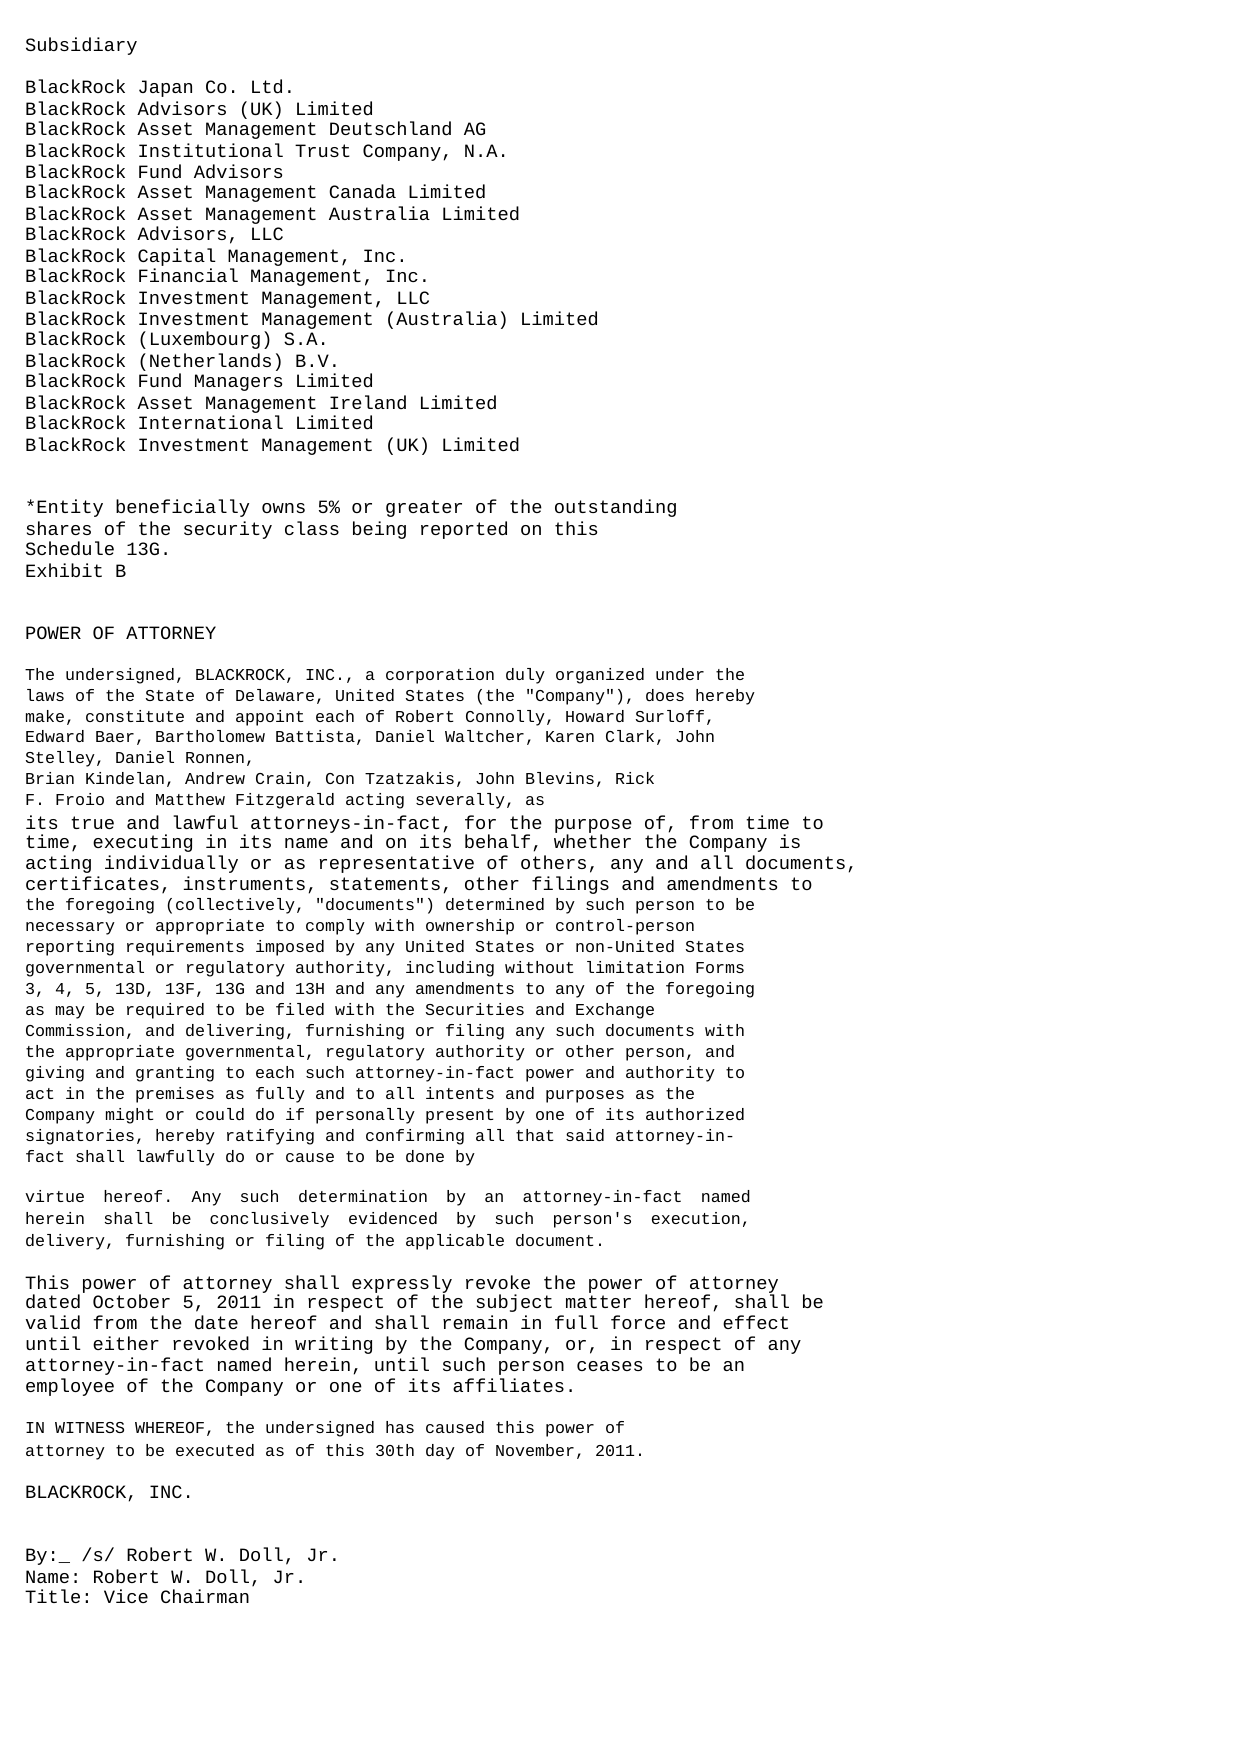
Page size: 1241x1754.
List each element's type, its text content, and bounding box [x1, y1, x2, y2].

text This power of attorney shall expressly revoke the power of attorney dated October 5, 2011 in respect of the subject matter hereof, shall be valid from the date hereof and shall remain in full force and effect until either revoked in writing by the Company, or, in respect of any attorney-in-fact named herein, until such person ceases to be an employee of the Company or one of its affiliates. [25, 1273, 838, 1398]
text BlackRock Fund Advisors [25, 162, 1090, 183]
text BlackRock Institutional Trust Company, N.A. [25, 141, 1090, 162]
text BlackRock Asset Management Australia Limited [25, 204, 1090, 224]
text Title: Vice Chairman [25, 1588, 1090, 1609]
text BlackRock Asset Management Canada Limited [25, 183, 1090, 204]
text BLACKROCK, INC. [25, 1482, 1090, 1504]
text BlackRock Capital Management, Inc. [25, 246, 1090, 267]
text BlackRock Investment Management (Australia) Limited [25, 308, 1090, 329]
text BlackRock Fund Managers Limited [25, 371, 1090, 393]
text its true and lawful attorneys-in-fact, for the purpose of, from time to time, executing in its name and on its behalf, whether the Company is acting individually or as representative of others, any and all documents, certificates, instruments, statements, other filings and amendments to [25, 812, 872, 896]
text BlackRock Asset Management Ireland Limited [25, 393, 1090, 413]
text virtue hereof. Any such determination by an attorney-in-fact named herein shall be conclusively evidenced by such person's execution, delivery, furnishing or filing of the applicable document. [25, 1189, 751, 1251]
text BlackRock Advisors (UK) Limited [25, 99, 1090, 120]
text IN WITNESS WHEREOF, the undersigned has caused this power of attorney to be executed as of this 30th day of November, 2011. [25, 1420, 707, 1461]
text BlackRock (Luxembourg) S.A. [25, 329, 1090, 351]
text BlackRock International Limited [25, 413, 1090, 435]
text Subsidiary [25, 35, 1090, 57]
text Schedule 13G. [25, 540, 1090, 561]
text BlackRock Financial Management, Inc. [25, 267, 1090, 288]
text Brian Kindelan, Andrew Crain, Con Tzatzakis, John Blevins, Rick F. Froio and Matthew Fitzgerald acting severally, as [25, 771, 663, 811]
text BlackRock Asset Management Deutschland AG [25, 120, 1090, 141]
text BlackRock (Netherlands) B.V. [25, 351, 1090, 371]
text BlackRock Investment Management, LLC [25, 288, 1090, 308]
text BlackRock Japan Co. Ltd. [25, 77, 1090, 99]
text The undersigned, BLACKROCK, INC., a corporation duly organized under the laws of the State of Delaware, United States (the "Company"), does hereby make, constitute and appoint each of Robert Connolly, Howard Surloff, Edward Baer, Bartholomew Battista, Daniel Waltcher, Karen Clark, John Stelley, Daniel Ronnen, [25, 667, 761, 769]
text By:_ /s/ Robert W. Doll, Jr. [25, 1546, 1090, 1567]
text Exhibit B [25, 561, 1090, 582]
text the foregoing (collectively, "documents") determined by such person to be necessary or appropriate to comply with ownership or control-person reporting requirements imposed by any United States or non-United States governmental or regulatory authority, including without limitation Forms 3, 4, 5, 13D, 13F, 13G and 13H and any amendments to any of the foregoing as may be required to be filed with the Securities and Exchange Commission, and delivering, furnishing or filing any such documents with the appropriate governmental, regulatory authority or other person, and giving and granting to each such attorney-in-fact power and authority to act in the premises as fully and to all intents and purposes as the Company might or could do if personally present by one of its authorized signatories, hereby ratifying and confirming all that said attorney-in-fact shall lawfully do or cause to be done by [25, 896, 774, 1168]
text Name: Robert W. Doll, Jr. [25, 1567, 1090, 1588]
text BlackRock Advisors, LLC [25, 224, 1090, 246]
text POWER OF ATTORNEY [25, 624, 1090, 645]
text BlackRock Investment Management (UK) Limited [25, 435, 1090, 455]
text *Entity beneficially owns 5% or greater of the outstanding [25, 497, 1090, 519]
text shares of the security class being reported on this [25, 519, 1090, 540]
